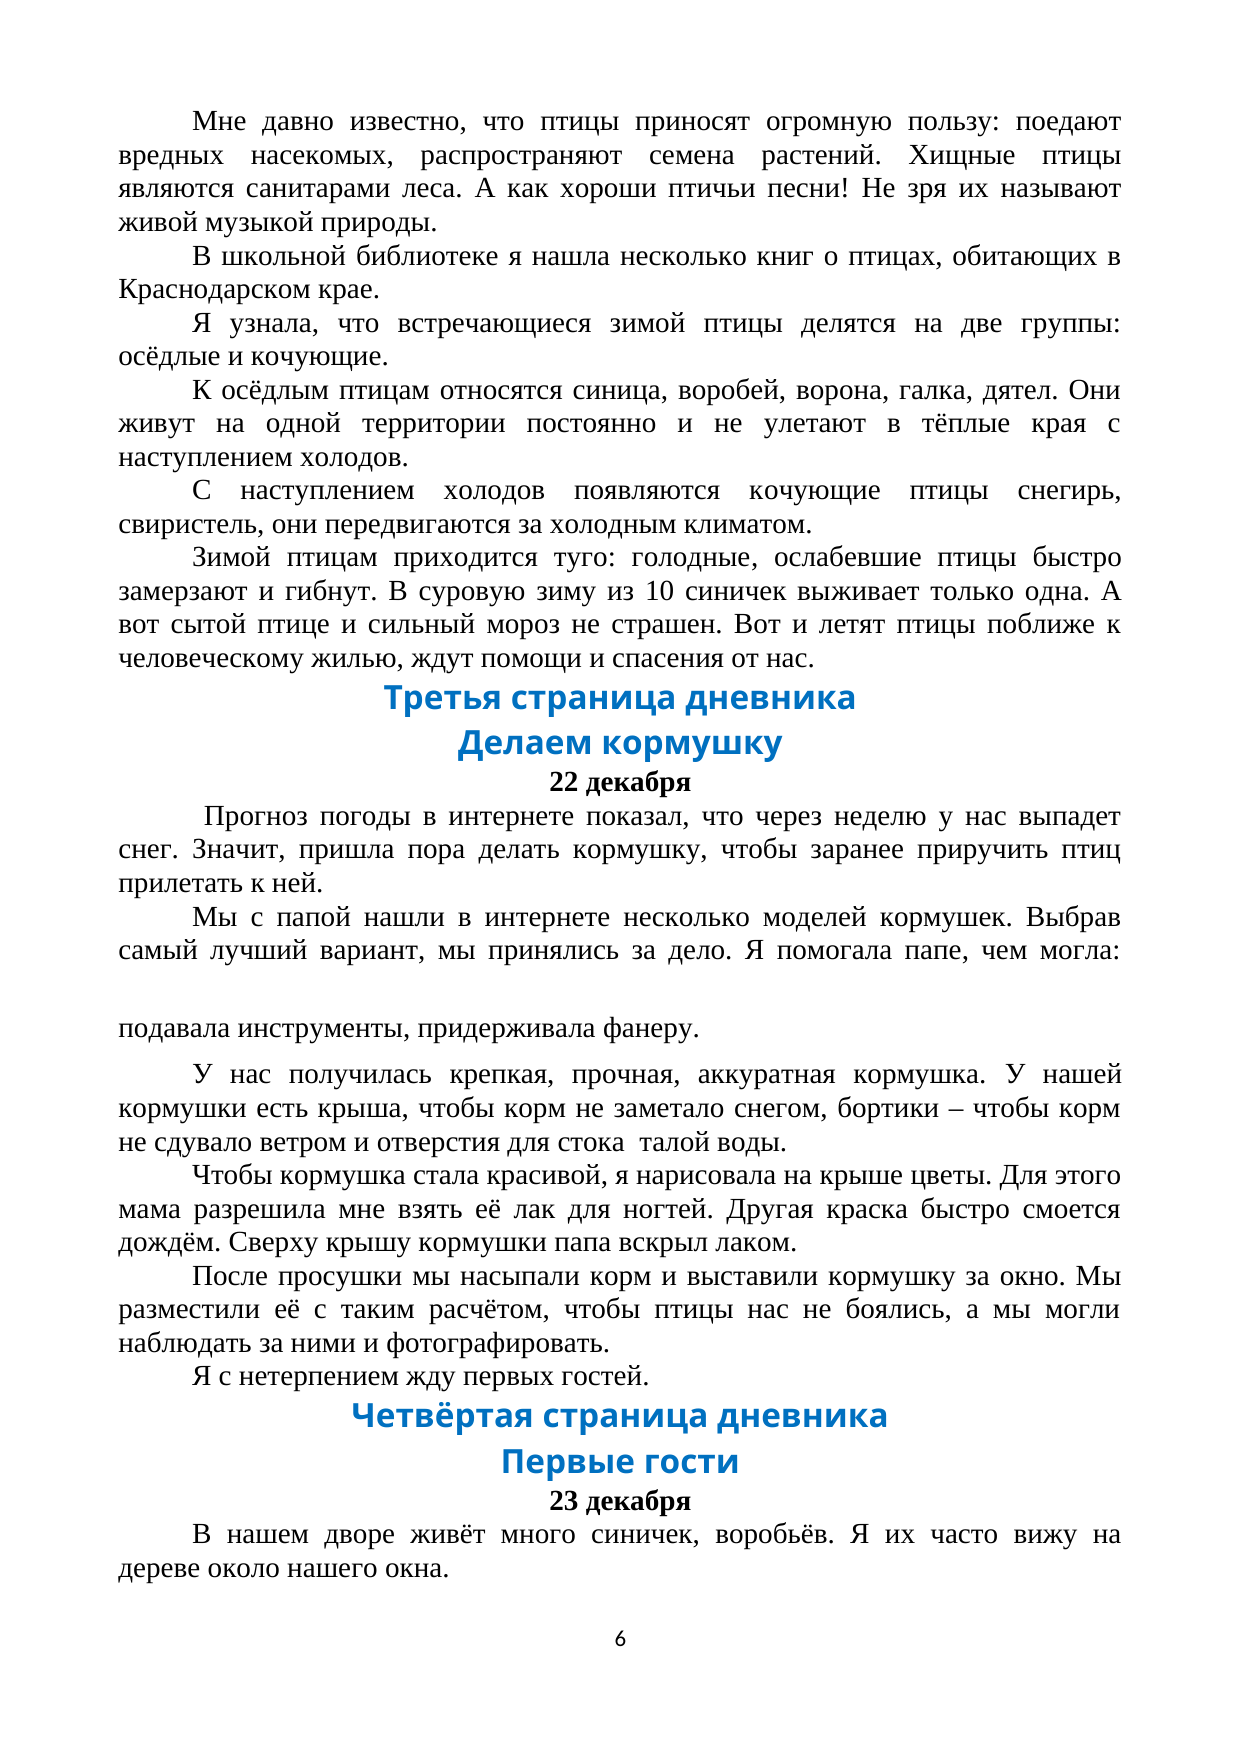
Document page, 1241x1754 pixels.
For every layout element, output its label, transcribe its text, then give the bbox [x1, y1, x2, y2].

text Первые гости [118, 1437, 1122, 1483]
subtitle Мы с папой нашли в интернете несколько моделей кормушек. Выбрав самый лучший вариант, мы принялись за дело. Я помогала папе, чем могла: подавала инструменты, придерживала фанеру. [118, 899, 1122, 1057]
text В нашем дворе живёт много синичек, воробьёв. Я их часто вижу на дереве около нашего окна. [118, 1516, 1122, 1583]
text Чтобы кормушка стала красивой, я нарисовала на крыше цветы. Для этого мама разрешила мне взять её лак для ногтей. Другая краска быстро смоется дождём. Сверху крышу кормушки папа вскрыл лаком. [118, 1157, 1122, 1258]
text После просушки мы насыпали корм и выставили кормушку за окно. Мы разместили её с таким расчётом, чтобы птицы нас не боялись, а мы могли наблюдать за ними и фотографировать. [118, 1258, 1122, 1358]
text Делаем кормушку [118, 719, 1122, 764]
text 22 декабря [118, 764, 1122, 798]
text Зимой птицам приходится туго: голодные, ослабевшие птицы быстро замерзают и гибнут. В суровую зиму из 10 синичек выживает только одна. А вот сытой птице и сильный мороз не страшен. Вот и летят птицы поближе к человеческому жилью, ждут помощи и спасения от нас. [118, 539, 1122, 674]
text У нас получилась крепкая, прочная, аккуратная кормушка. У нашей кормушки есть крыша, чтобы корм не заметало снегом, бортики – чтобы корм не сдувало ветром и отверстия для стока талой воды. [118, 1057, 1122, 1157]
text С наступлением холодов появляются кочующие птицы снегирь, свиристель, они передвигаются за холодным климатом. [118, 472, 1122, 539]
text Третья страница дневника [118, 674, 1122, 719]
text Я с нетерпением жду первых гостей. [118, 1358, 1122, 1392]
text 23 декабря [118, 1483, 1122, 1516]
text В школьной библиотеке я нашла несколько книг о птицах, обитающих в Краснодарском крае. [118, 238, 1122, 305]
text Четвёртая страница дневника [118, 1392, 1122, 1437]
text К осёдлым птицам относятся синица, воробей, ворона, галка, дятел. Они живут на одной территории постоянно и не улетают в тёплые края с наступлением холодов. [118, 372, 1122, 472]
text Мне давно известно, что птицы приносят огромную пользу: поедают вредных насекомых, распространяют семена растений. Хищные птицы являются санитарами леса. А как хороши птичьи песни! Не зря их называют живой музыкой природы. [118, 103, 1122, 238]
subtitle Прогноз погоды в интернете показал, что через неделю у нас выпадет снег. Значит, пришла пора делать кормушку, чтобы заранее приручить птиц прилетать к ней. [118, 798, 1122, 899]
text Я узнала, что встречающиеся зимой птицы делятся на две группы: осёдлые и кочующие. [118, 305, 1122, 372]
